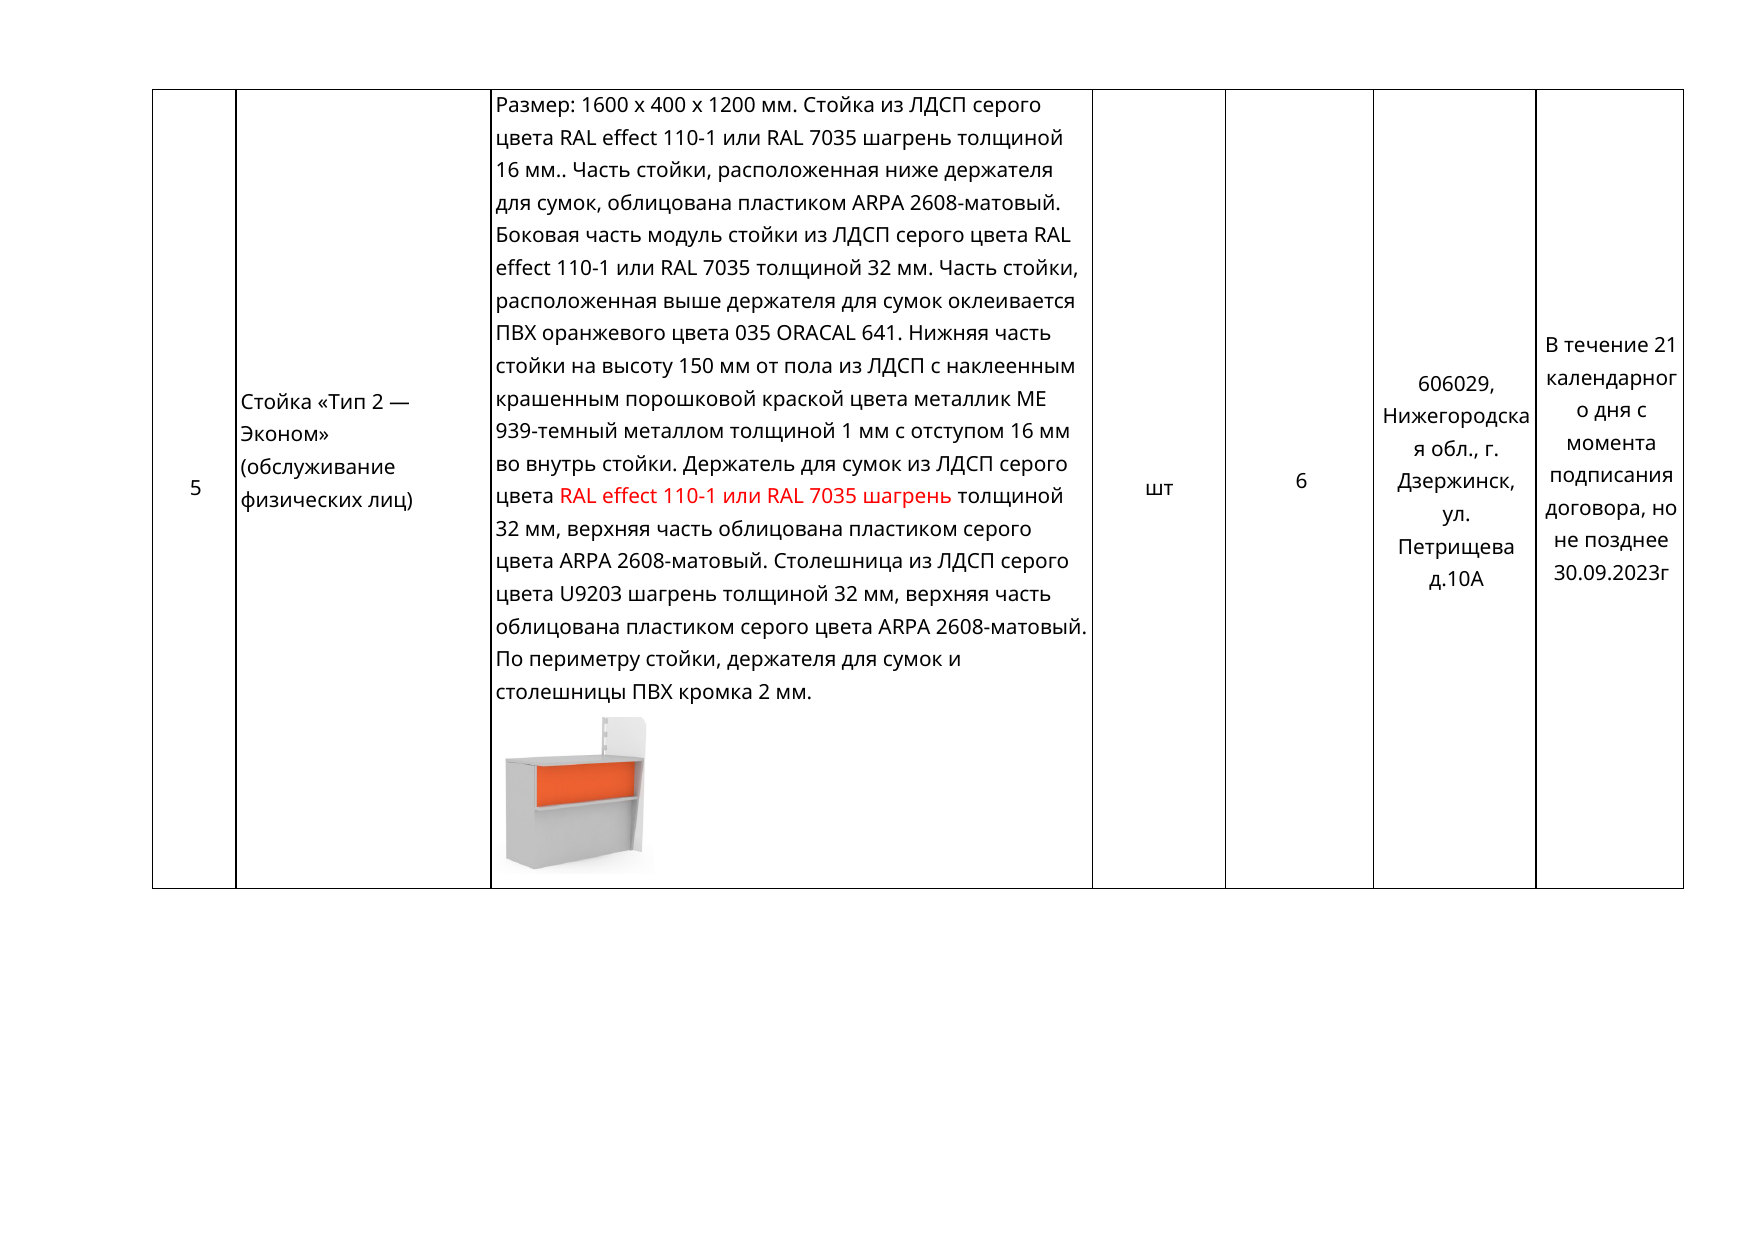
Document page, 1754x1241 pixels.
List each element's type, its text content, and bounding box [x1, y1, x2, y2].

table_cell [1537, 90, 1683, 888]
table_cell 6 [1226, 90, 1373, 888]
table_cell Стойка «Тип 2 — Эконом» (обслуживание физических лиц) [237, 90, 490, 888]
table_cell 5 [153, 90, 235, 888]
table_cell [1374, 90, 1535, 888]
table_cell Размер: 1600 х 400 х 1200 мм. Стойка из ЛДСП серого цвета RAL effect 110-1 или RAL 7035 шагрень толщиной 16 мм.. Часть стойки, расположенная ниже держателя для сумок, облицована пластиком ARPA 2608-матовый. Боковая часть модуль стойки из ЛДСП серого цвета RAL effect 110-1 или RAL 7035 толщиной 32 мм. Часть стойки, расположенная выше держателя для сумок оклеивается ПВХ оранжевого цвета 035 ORACAL 641. Нижняя часть стойки на высоту 150 мм от пола из ЛДСП с наклеенным крашенным порошковой краской цвета металлик МЕ 939-темный металлом толщиной 1 мм с отступом 16 мм во внутрь стойки. Держатель для сумок из ЛДСП серого цвета RAL effect 110-1 или RAL 7035 шагрень толщиной 32 мм, верхняя часть облицована пластиком серого цвета ARPA 2608-матовый. Столешница из ЛДСП серого цвета U9203 шагрень толщиной 32 мм, верхняя часть облицована пластиком серого цвета ARPA 2608-матовый. По периметру стойки, держателя для сумок и столешницы ПВХ кромка 2 мм. [492, 90, 1092, 888]
table_cell шт [1093, 90, 1225, 888]
